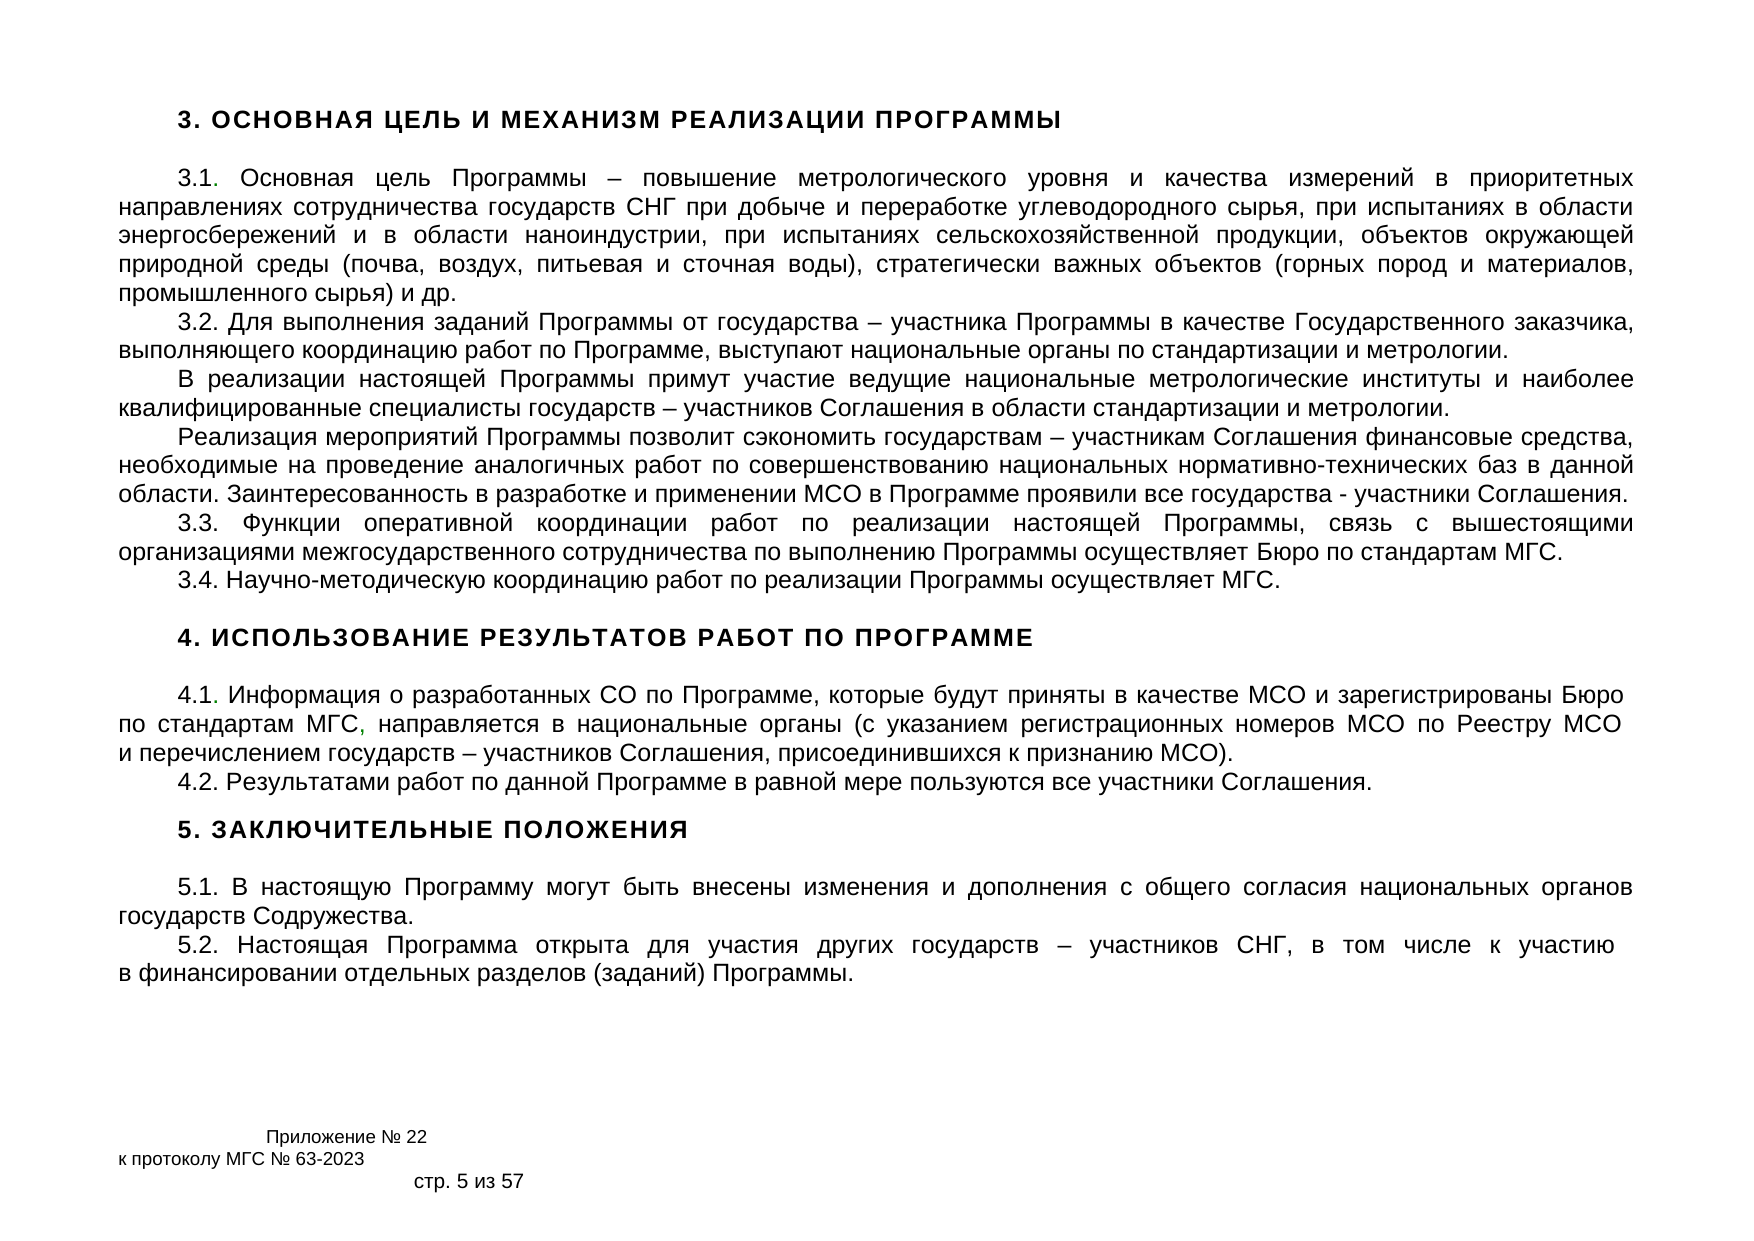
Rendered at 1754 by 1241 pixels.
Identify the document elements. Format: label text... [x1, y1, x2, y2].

text 5.1. В настоящую Программу могут быть внесены изменения и дополнения с общего согласия национальных органов государств Содружества. [118, 872, 1636, 930]
text Реализация мероприятий Программы позволит сэкономить государствам – участникам Соглашения финансовые средства, необходимые на проведение аналогичных работ по совершенствованию национальных нормативно-технических баз в данной области. Заинтересованность в разработке и применении МСО в Программе проявили все государства - участники Соглашения. [118, 422, 1636, 508]
text В реализации настоящей Программы примут участие ведущие национальные метрологические институты и наиболее квалифицированные специалисты государств – участников Соглашения в области стандартизации и метрологии. [118, 364, 1636, 422]
text 4.2. Результатами работ по данной Программе в равной мере пользуются все участники Соглашения. [118, 767, 1636, 796]
text 5. ЗАКЛЮЧИТЕЛЬНЫЕ ПОЛОЖЕНИЯ [118, 815, 1636, 843]
text 3.3. Функции оперативной координации работ по реализации настоящей Программы, связь с вышестоящими организациями межгосударственного сотрудничества по выполнению Программы осуществляет Бюро по стандартам МГС. [118, 508, 1636, 566]
text 4. ИСПОЛЬЗОВАНИЕ РЕЗУЛЬТАТОВ РАБОТ ПО ПРОГРАММЕ [118, 623, 1636, 652]
text 4.1. Информация о разработанных СО по Программе, которые будут приняты в качестве МСО и зарегистрированы Бюро по стандартам МГС, направляется в национальные органы (с указанием регистрационных номеров МСО по Реестру МСО и перечислением государств – участников Соглашения, присоединившихся к признанию МСО). [118, 681, 1636, 767]
text 3. ОСНОВНАЯ ЦЕЛЬ И МЕХАНИЗМ РЕАЛИЗАЦИИ ПРОГРАММЫ [118, 106, 1636, 134]
text 3.1. Основная цель Программы – повышение метрологического уровня и качества измерений в приоритетных направлениях сотрудничества государств СНГ при добыче и переработке углеводородного сырья, при испытаниях в области энергосбережений и в области наноиндустрии, при испытаниях сельскохозяйственной продукции, объектов окружающей природной среды (почва, воздух, питьевая и сточная воды), стратегически важных объектов (горных пород и материалов, промышленного сырья) и др. [118, 163, 1636, 307]
text 3.2. Для выполнения заданий Программы от государства – участника Программы в качестве Государственного заказчика, выполняющего координацию работ по Программе, выступают национальные органы по стандартизации и метрологии. [118, 307, 1636, 364]
text 5.2. Настоящая Программа открыта для участия других государств – участников СНГ, в том числе к участию в финансировании отдельных разделов (заданий) Программы. [118, 930, 1636, 987]
text 3.4. Научно-методическую координацию работ по реализации Программы осуществляет МГС. [118, 566, 1636, 594]
